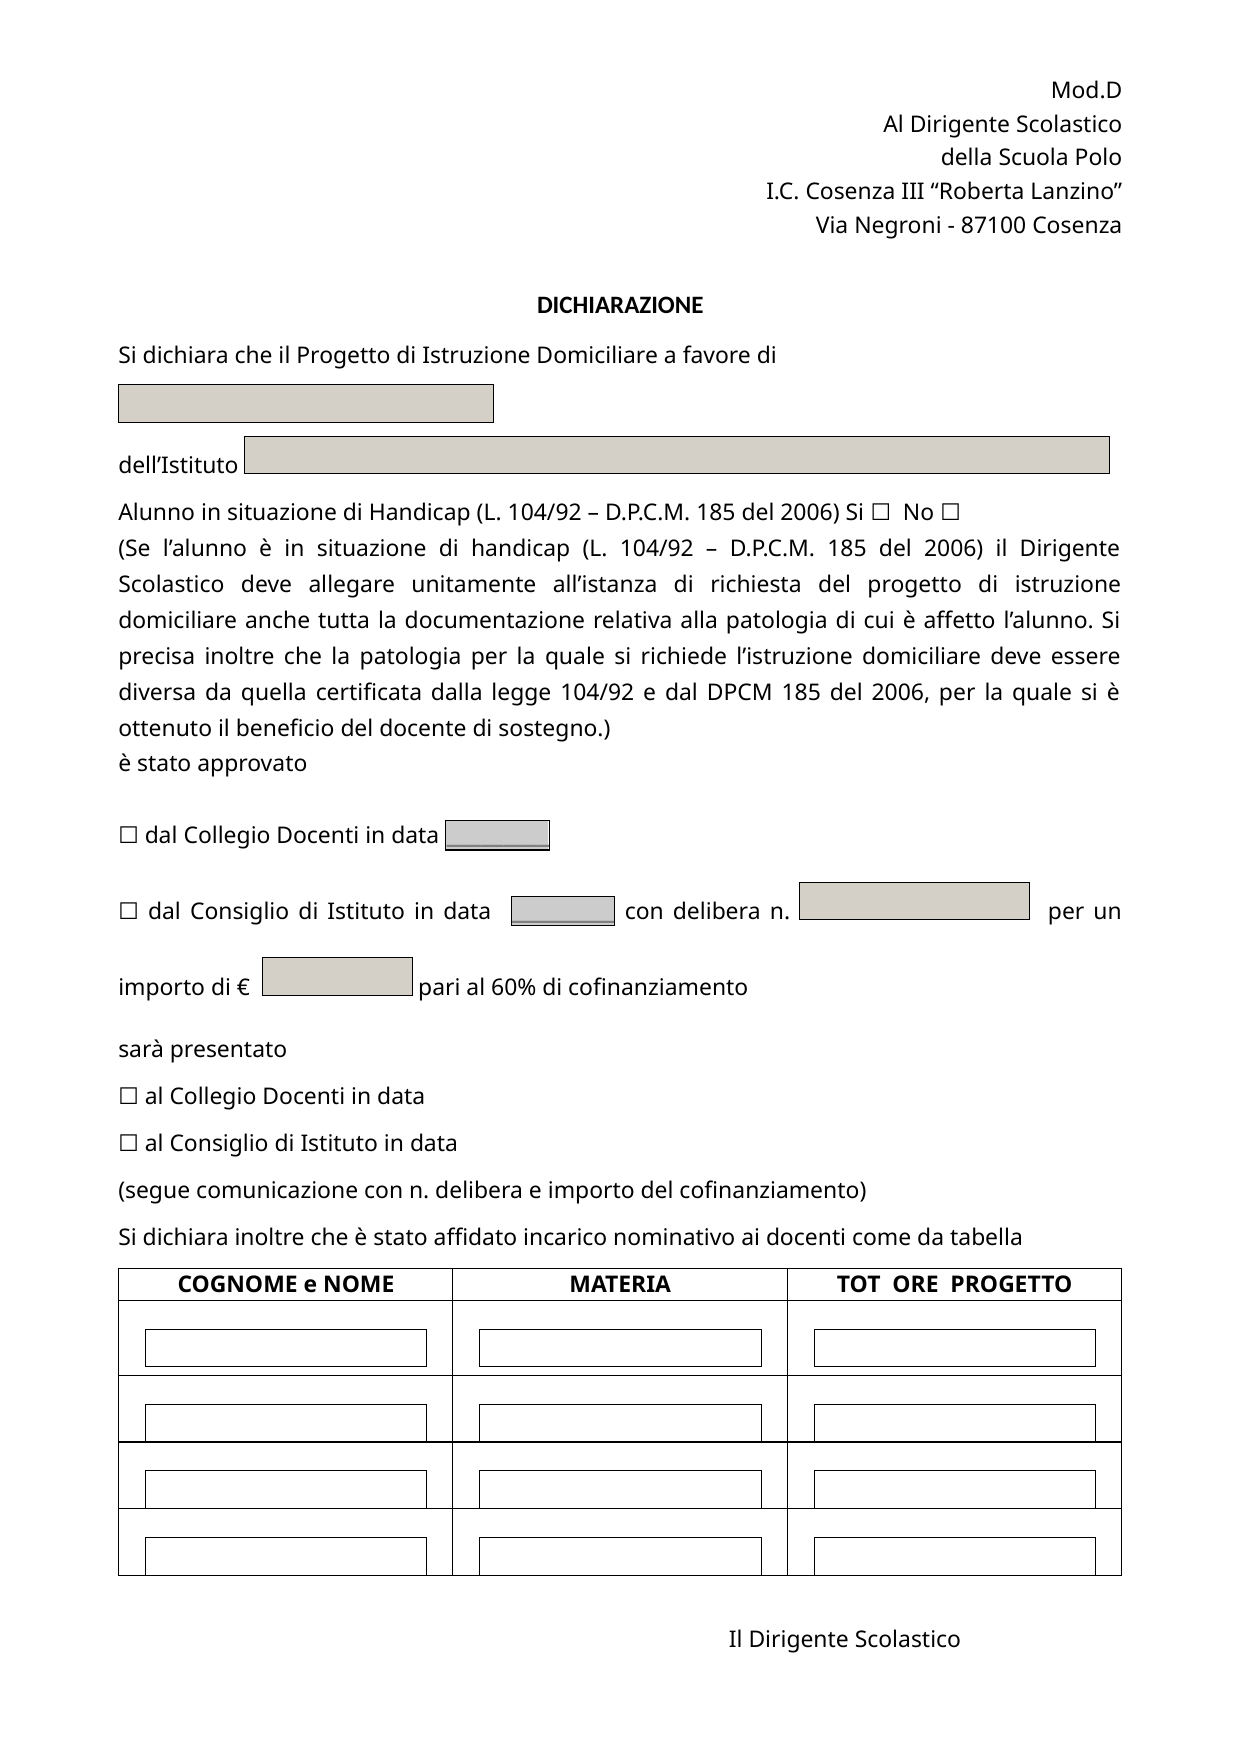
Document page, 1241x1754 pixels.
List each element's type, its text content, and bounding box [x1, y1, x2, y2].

text (segue comunicazione con n. delibera e importo del cofinanziamento) [118, 1174, 1122, 1205]
text Il Dirigente Scolastico [118, 1623, 1122, 1654]
table_cell [119, 1443, 452, 1508]
table_cell [119, 1376, 452, 1441]
table_cell [788, 1301, 1121, 1375]
table_cell [119, 1509, 452, 1575]
text è stato approvato [118, 747, 1122, 779]
text I.C. Cosenza III “Roberta Lanzino” [118, 175, 1122, 206]
text dal Collegio Docenti in data [118, 819, 1122, 851]
table_cell [453, 1443, 787, 1508]
table_cell [453, 1301, 787, 1375]
text al Collegio Docenti in data [118, 1080, 1122, 1111]
text sarà presentato [118, 1033, 1122, 1064]
text Via Negroni - 87100 Cosenza [118, 209, 1122, 240]
text dell’Istituto [118, 436, 1122, 480]
text Si dichiara che il Progetto di Istruzione Domiciliare a favore di [118, 339, 1122, 422]
text dal Consiglio di Istituto in data con delibera n. per un importo di € pari al 60% di cofinanziamento [118, 882, 1122, 1002]
table_cell [119, 1301, 452, 1375]
table_header COGNOME e NOME [119, 1269, 452, 1300]
table_cell [788, 1376, 1121, 1441]
text DICHIARAZIONE [118, 289, 1122, 320]
table_cell [453, 1376, 787, 1441]
text al Consiglio di Istituto in data [118, 1127, 1122, 1158]
table_cell [788, 1443, 1121, 1508]
table_header MATERIA [453, 1269, 787, 1300]
text Mod.D [118, 74, 1122, 105]
text Si dichiara inoltre che è stato affidato incarico nominativo ai docenti come da tabella [118, 1221, 1122, 1252]
text della Scuola Polo [118, 141, 1122, 173]
table_cell [453, 1509, 787, 1575]
table_cell [788, 1509, 1121, 1575]
text Alunno in situazione di Handicap (L. 104/92 – D.P.C.M. 185 del 2006) Si No [118, 496, 1122, 527]
text (Se l’alunno è in situazione di handicap (L. 104/92 – D.P.C.M. 185 del 2006) il Dirigente Scolastico deve allegare unitamente all’istanza di richiesta del progetto di istruzione domiciliare anche tutta la documentazione relativa alla patologia di cui è affetto l’alunno. Si precisa inoltre che la patologia per la quale si richiede l’istruzione domiciliare deve essere diversa da quella certificata dalla legge 104/92 e dal DPCM 185 del 2006, per la quale si è ottenuto il beneficio del docente di sostegno.) [118, 532, 1122, 743]
text Al Dirigente Scolastico [118, 108, 1122, 139]
table_header TOT ORE PROGETTO [788, 1269, 1121, 1300]
